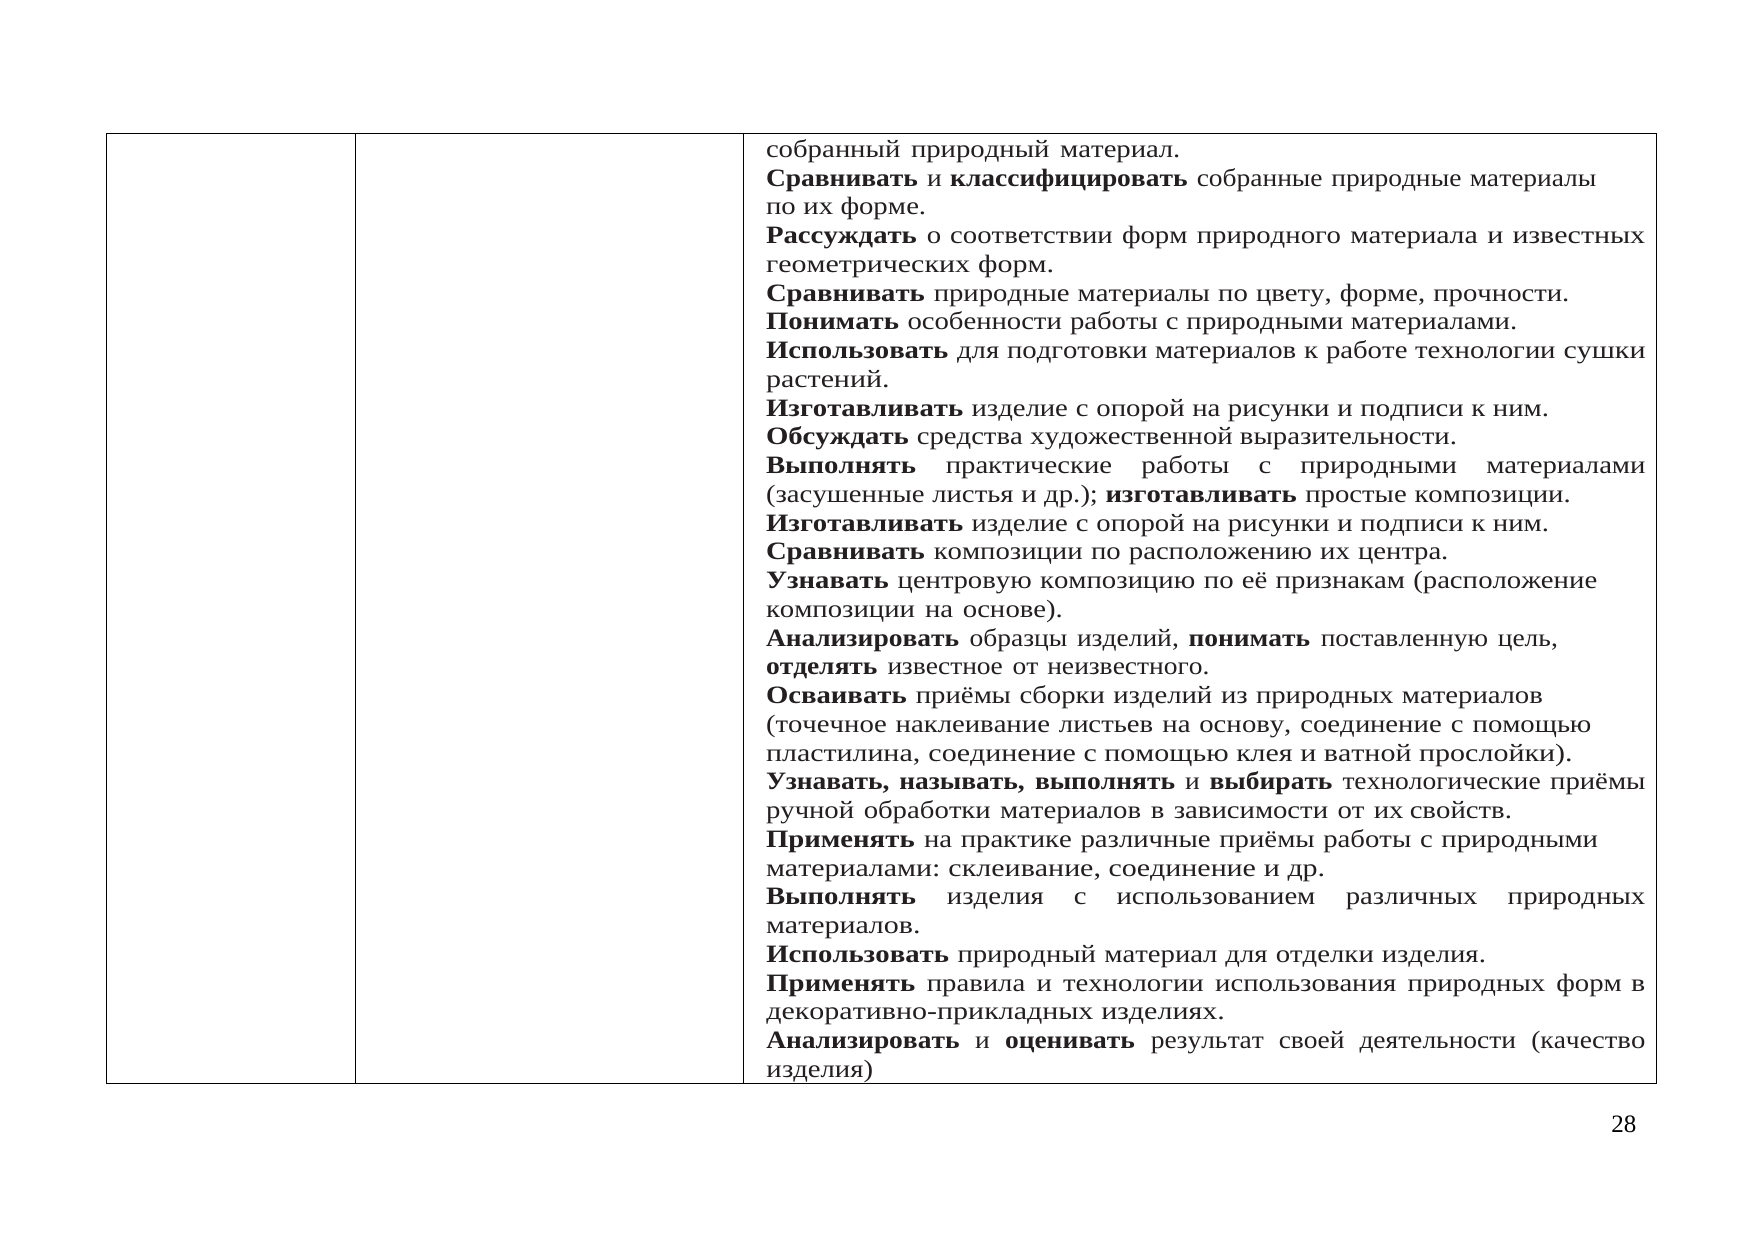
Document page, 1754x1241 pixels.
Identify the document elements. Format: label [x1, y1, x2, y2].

table_cell [107, 134, 355, 1083]
table_cell [744, 134, 1656, 1083]
